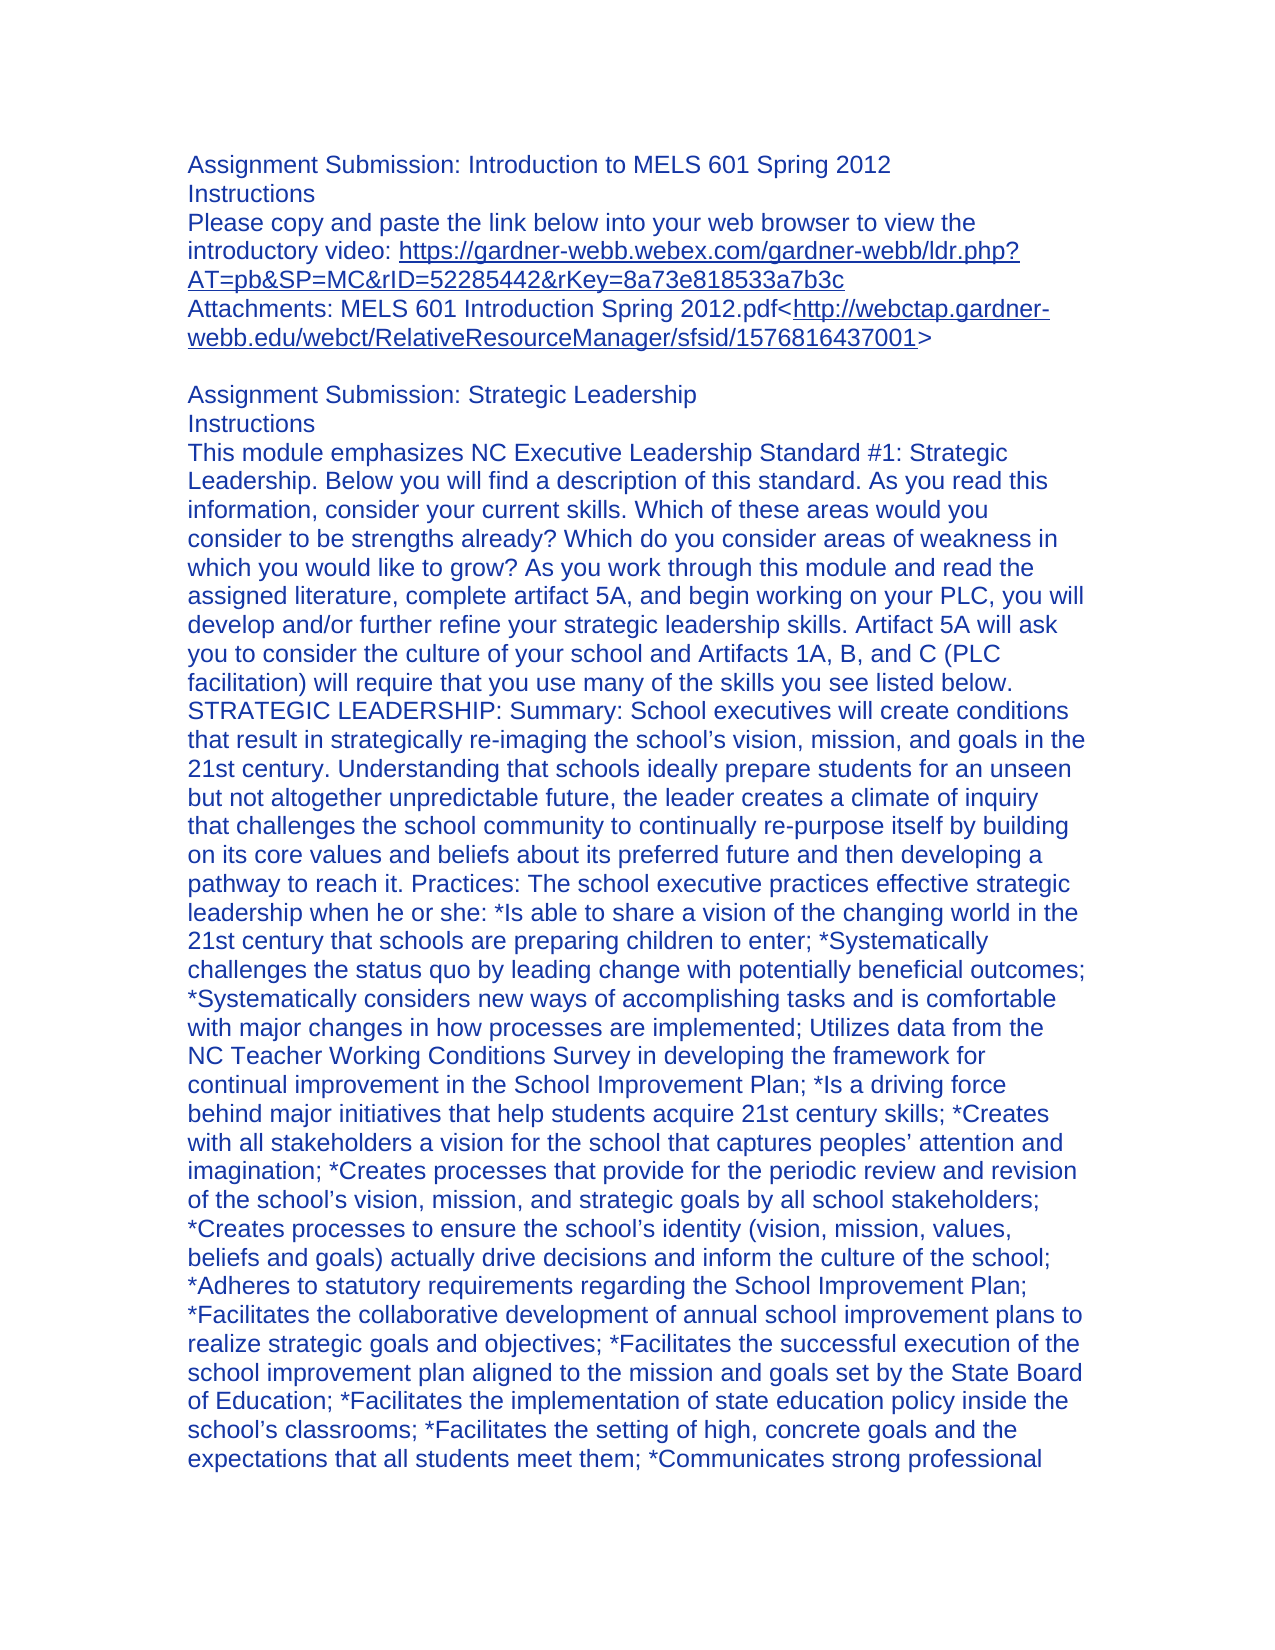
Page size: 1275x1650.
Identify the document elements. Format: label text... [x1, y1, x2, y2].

text Instructions [187, 179, 1087, 207]
text Assignment Submission: Introduction to MELS 601 Spring 2012 [187, 150, 1087, 179]
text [187, 437, 1087, 1472]
text Assignment Submission: Strategic Leadership [187, 380, 1087, 409]
text Instructions [187, 409, 1087, 437]
text Please copy and paste the link below into your web browser to view the introductory video: https://gardner-webb.webex.com/gardner-webb/ldr.php?AT=pb&SP=MC&rID=52285442&rKey=8a73e818533a7b3c [187, 207, 1087, 294]
text Attachments: MELS 601 Introduction Spring 2012.pdf<http://webctap.gardner-webb.edu/webct/RelativeResourceManager/sfsid/1576816437001> [187, 294, 1087, 351]
